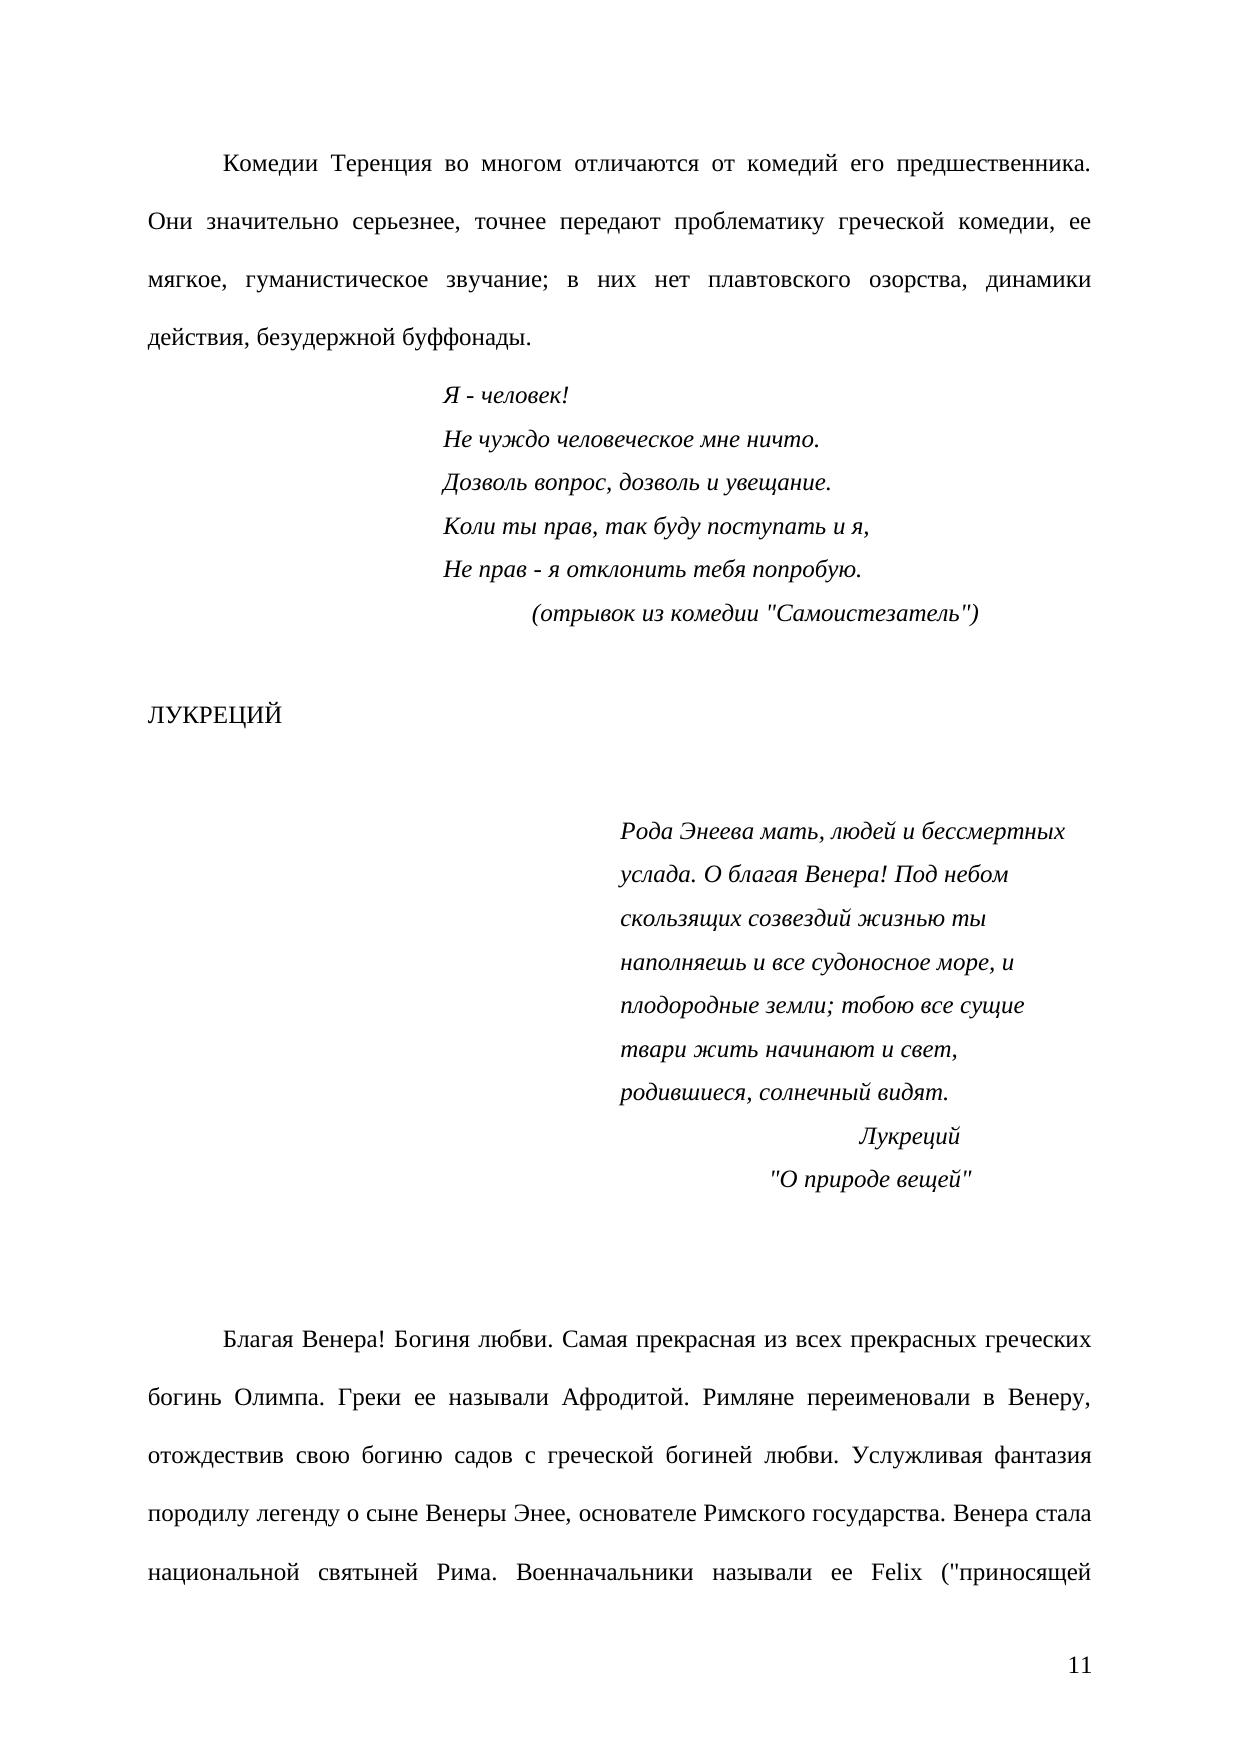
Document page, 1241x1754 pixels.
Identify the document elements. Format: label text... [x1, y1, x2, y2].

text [148, 1324, 1092, 1586]
text Дозволь вопрос, дозволь и увещание. [148, 467, 1092, 496]
text Я - человек! [148, 380, 1092, 409]
text Рода Энеева мать, людей и бессмертных [148, 816, 1092, 845]
text плодородные земли; тобою все сущие [148, 990, 1092, 1019]
text родившиеся, солнечный видят. [148, 1077, 1092, 1106]
text твари жить начинают и свет, [148, 1033, 1092, 1063]
text Не прав - я отклонить тебя попробую. [148, 554, 1092, 583]
text Лукреций [148, 1121, 1092, 1150]
text (отрывок из комедии "Самоистезатель") [148, 598, 1092, 627]
text скользящих созвездий жизнью ты [148, 903, 1092, 932]
text Не чуждо человеческое мне ничто. [148, 424, 1092, 453]
text ЛУКРЕЦИЙ [148, 699, 1092, 729]
text наполняешь и все судоносное море, и [148, 946, 1092, 976]
text Комедии Теренция во многом отличаются от комедий его предшественника. Они значительно серьезнее, точнее передают проблематику греческой комедии, ее мягкое, гуманистическое звучание; в них нет плавтовского озорства, динамики действия, безудержной буффонады. [148, 148, 1092, 351]
text "О природе вещей" [148, 1164, 1092, 1193]
text услада. О благая Венера! Под небом [148, 859, 1092, 888]
text Коли ты прав, так буду поступать и я, [148, 511, 1092, 540]
